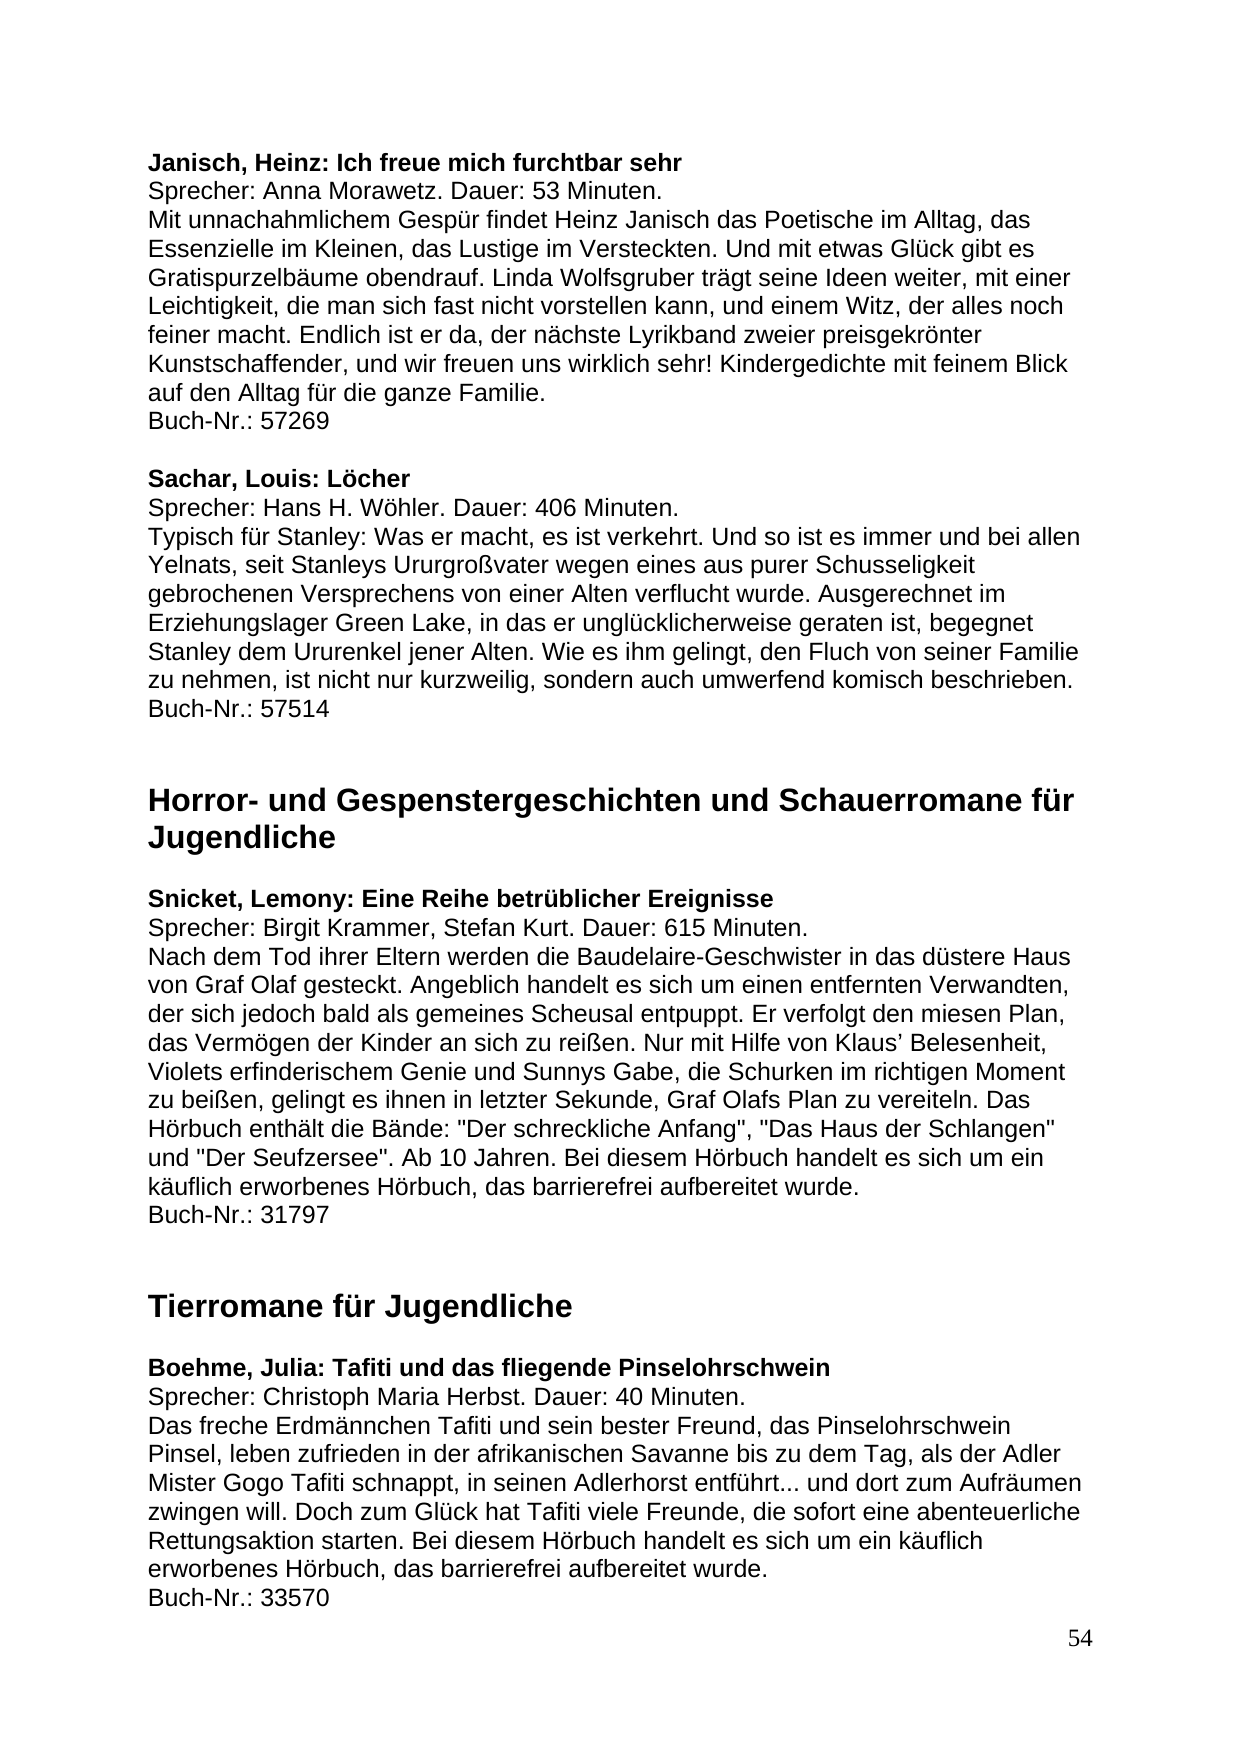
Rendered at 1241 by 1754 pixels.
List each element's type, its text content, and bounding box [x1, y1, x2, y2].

text Sprecher: Birgit Krammer, Stefan Kurt. Dauer: 615 Minuten. Nach dem Tod ihrer Eltern werden die Baudelaire-Geschwister in das düstere Haus von Graf Olaf gesteckt. Angeblich handelt es sich um einen entfernten Verwandten, der sich jedoch bald als gemeines Scheusal entpuppt. Er verfolgt den miesen Plan, das Vermögen der Kinder an sich zu reißen. Nur mit Hilfe von Klaus’ Belesenheit, Violets erfinderischem Genie und Sunnys Gabe, die Schurken im richtigen Moment zu beißen, gelingt es ihnen in letzter Sekunde, Graf Olafs Plan zu vereiteln. Das Hörbuch enthält die Bände: "Der schreckliche Anfang", "Das Haus der Schlangen" und "Der Seufzersee". Ab 10 Jahren. Bei diesem Hörbuch handelt es sich um ein käuflich erworbenes Hörbuch, das barrierefrei aufbereitet wurde. Buch-Nr.: 31797 [148, 913, 1093, 1229]
text Janisch, Heinz: Ich freue mich furchtbar sehr [148, 148, 1093, 176]
text Sprecher: Christoph Maria Herbst. Dauer: 40 Minuten. Das freche Erdmännchen Tafiti und sein bester Freund, das Pinselohrschwein Pinsel, leben zufrieden in der afrikanischen Savanne bis zu dem Tag, als der Adler Mister Gogo Tafiti schnappt, in seinen Adlerhorst entführt... und dort zum Aufräumen zwingen will. Doch zum Glück hat Tafiti viele Freunde, die sofort eine abenteuerliche Rettungsaktion starten. Bei diesem Hörbuch handelt es sich um ein käuflich erworbenes Hörbuch, das barrierefrei aufbereitet wurde. Buch-Nr.: 33570 [148, 1382, 1093, 1612]
text Sprecher: Hans H. Wöhler. Dauer: 406 Minuten. Typisch für Stanley: Was er macht, es ist verkehrt. Und so ist es immer und bei allen Yelnats, seit Stanleys Ururgroßvater wegen eines aus purer Schusseligkeit gebrochenen Versprechens von einer Alten verflucht wurde. Ausgerechnet im Erziehungslager Green Lake, in das er unglücklicherweise geraten ist, begegnet Stanley dem Ururenkel jener Alten. Wie es ihm gelingt, den Fluch von seiner Familie zu nehmen, ist nicht nur kurzweilig, sondern auch umwerfend komisch beschrieben. Buch-Nr.: 57514 [148, 493, 1093, 723]
text Boehme, Julia: Tafiti und das fliegende Pinselohrschwein [148, 1353, 1093, 1382]
subtitle Tierromane für Jugendliche [148, 1287, 1093, 1324]
text Sprecher: Anna Morawetz. Dauer: 53 Minuten. Mit unnachahmlichem Gespür findet Heinz Janisch das Poetische im Alltag, das Essenzielle im Kleinen, das Lustige im Versteckten. Und mit etwas Glück gibt es Gratispurzelbäume obendrauf. Linda Wolfsgruber trägt seine Ideen weiter, mit einer Leichtigkeit, die man sich fast nicht vorstellen kann, und einem Witz, der alles noch feiner macht. Endlich ist er da, der nächste Lyrikband zweier preisgekrönter Kunstschaffender, und wir freuen uns wirklich sehr! Kindergedichte mit feinem Blick auf den Alltag für die ganze Familie. Buch-Nr.: 57269 [148, 176, 1093, 435]
text Sachar, Louis: Löcher [148, 435, 1093, 493]
text Snicket, Lemony: Eine Reihe betrüblicher Ereignisse [148, 884, 1093, 913]
subtitle Horror- und Gespenstergeschichten und Schauerromane für Jugendliche [148, 781, 1093, 855]
